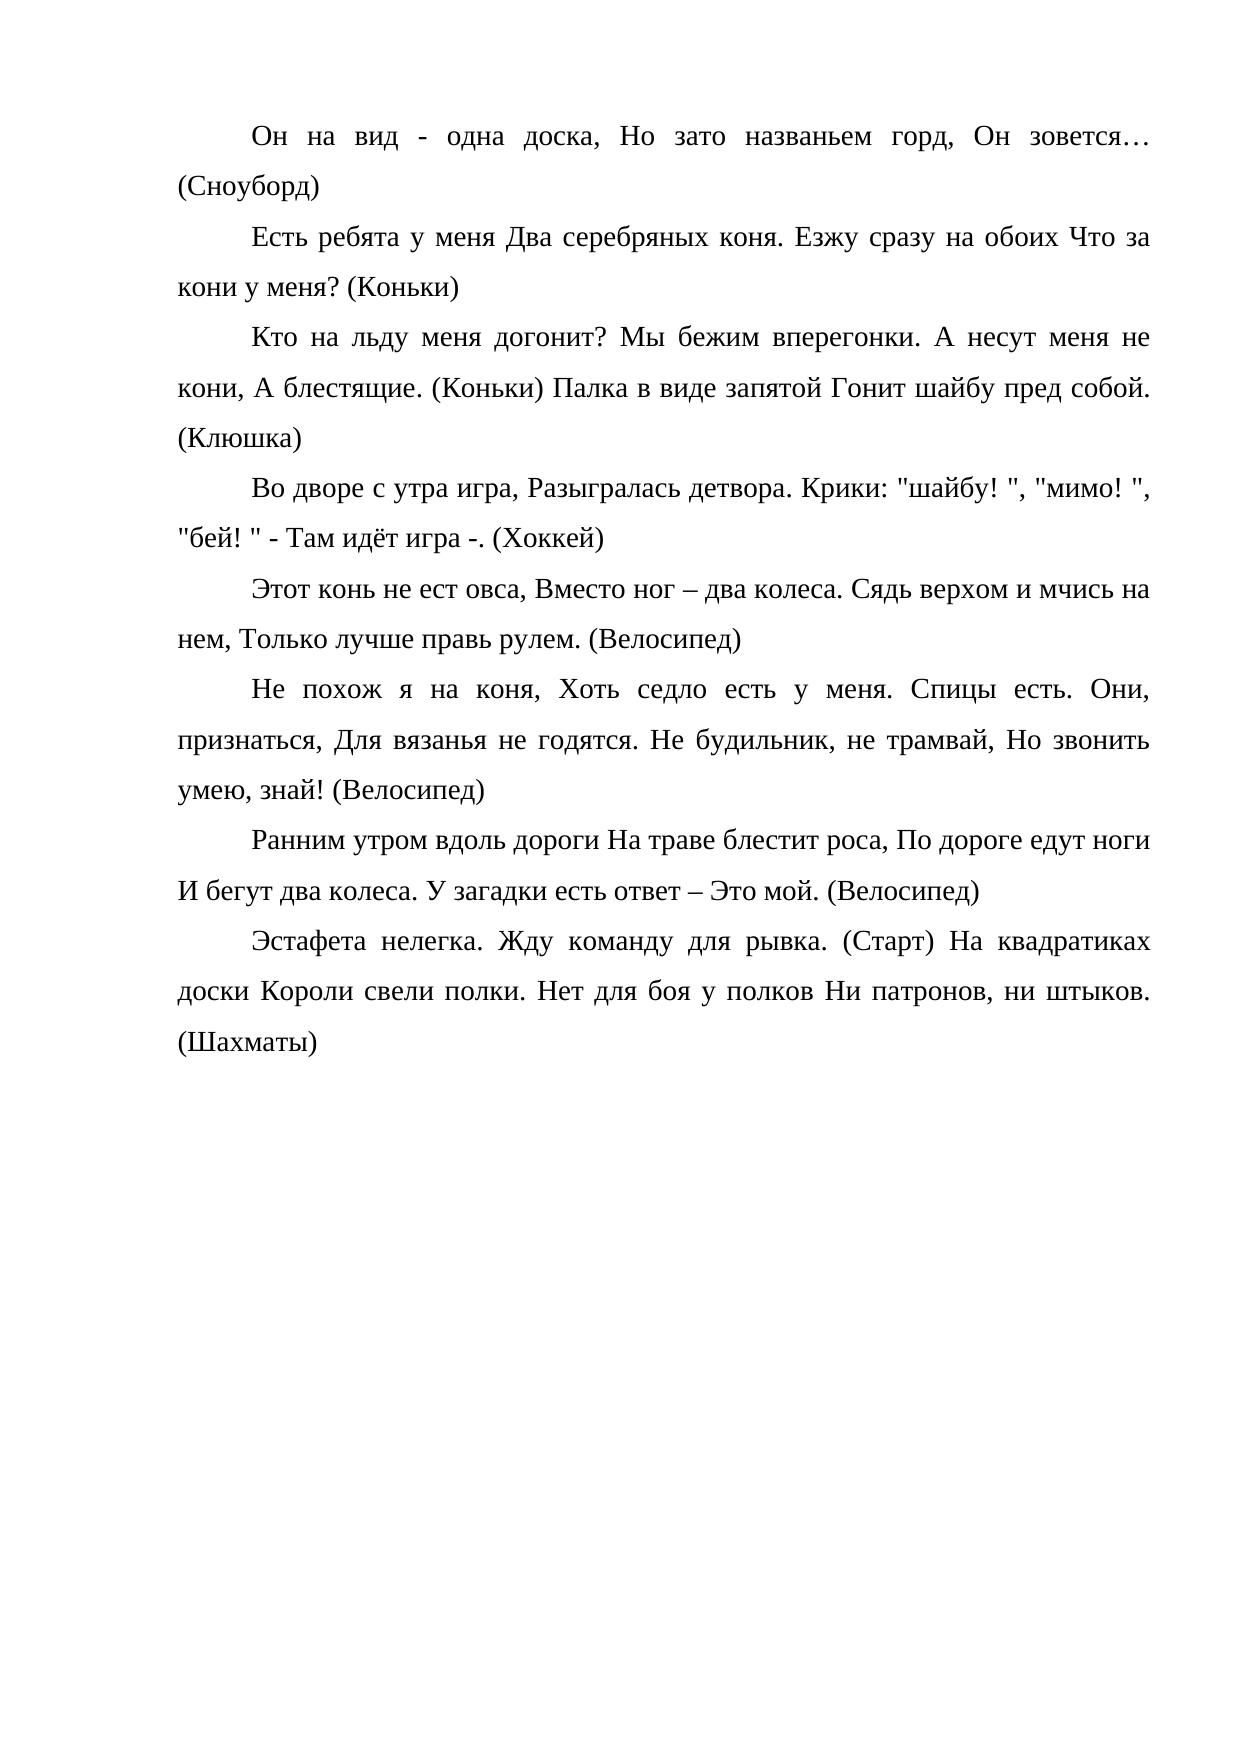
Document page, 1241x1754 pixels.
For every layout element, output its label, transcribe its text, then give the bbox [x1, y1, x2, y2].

text Не похож я на коня, Хоть седло есть у меня. Спицы есть. Они, признаться, Для вязанья не годятся. Не будильник, не трамвай, Но звонить умею, знай! (Велосипед) [177, 672, 1152, 806]
text Он на вид - одна доска, Но зато названьем горд, Он зовется… (Сноуборд) [177, 118, 1152, 202]
text Ранним утром вдоль дороги На траве блестит роса, По дороге едут ноги И бегут два колеса. У загадки есть ответ – Это мой. (Велосипед) [177, 822, 1152, 906]
text Этот конь не ест овса, Вместо ног – два колеса. Сядь верхом и мчись на нем, Только лучше правь рулем. (Велосипед) [177, 571, 1152, 655]
text Эстафета нелегка. Жду команду для рывка. (Старт) На квадратиках доски Короли свели полки. Нет для боя у полков Ни патронов, ни штыков. (Шахматы) [177, 923, 1152, 1057]
text Есть ребята у меня Два серебряных коня. Езжу сразу на обоих Что за кони у меня? (Коньки) [177, 219, 1152, 303]
text Кто на льду меня догонит? Мы бежим вперегонки. А несут меня не кони, А блестящие. (Коньки) Палка в виде запятой Гонит шайбу пред собой. (Клюшка) [177, 319, 1152, 453]
text Во дворе с утра игра, Разыгралась детвора. Крики: "шайбу! ", "мимо! ", "бей! " - Там идёт игра -. (Хоккей) [177, 470, 1152, 554]
